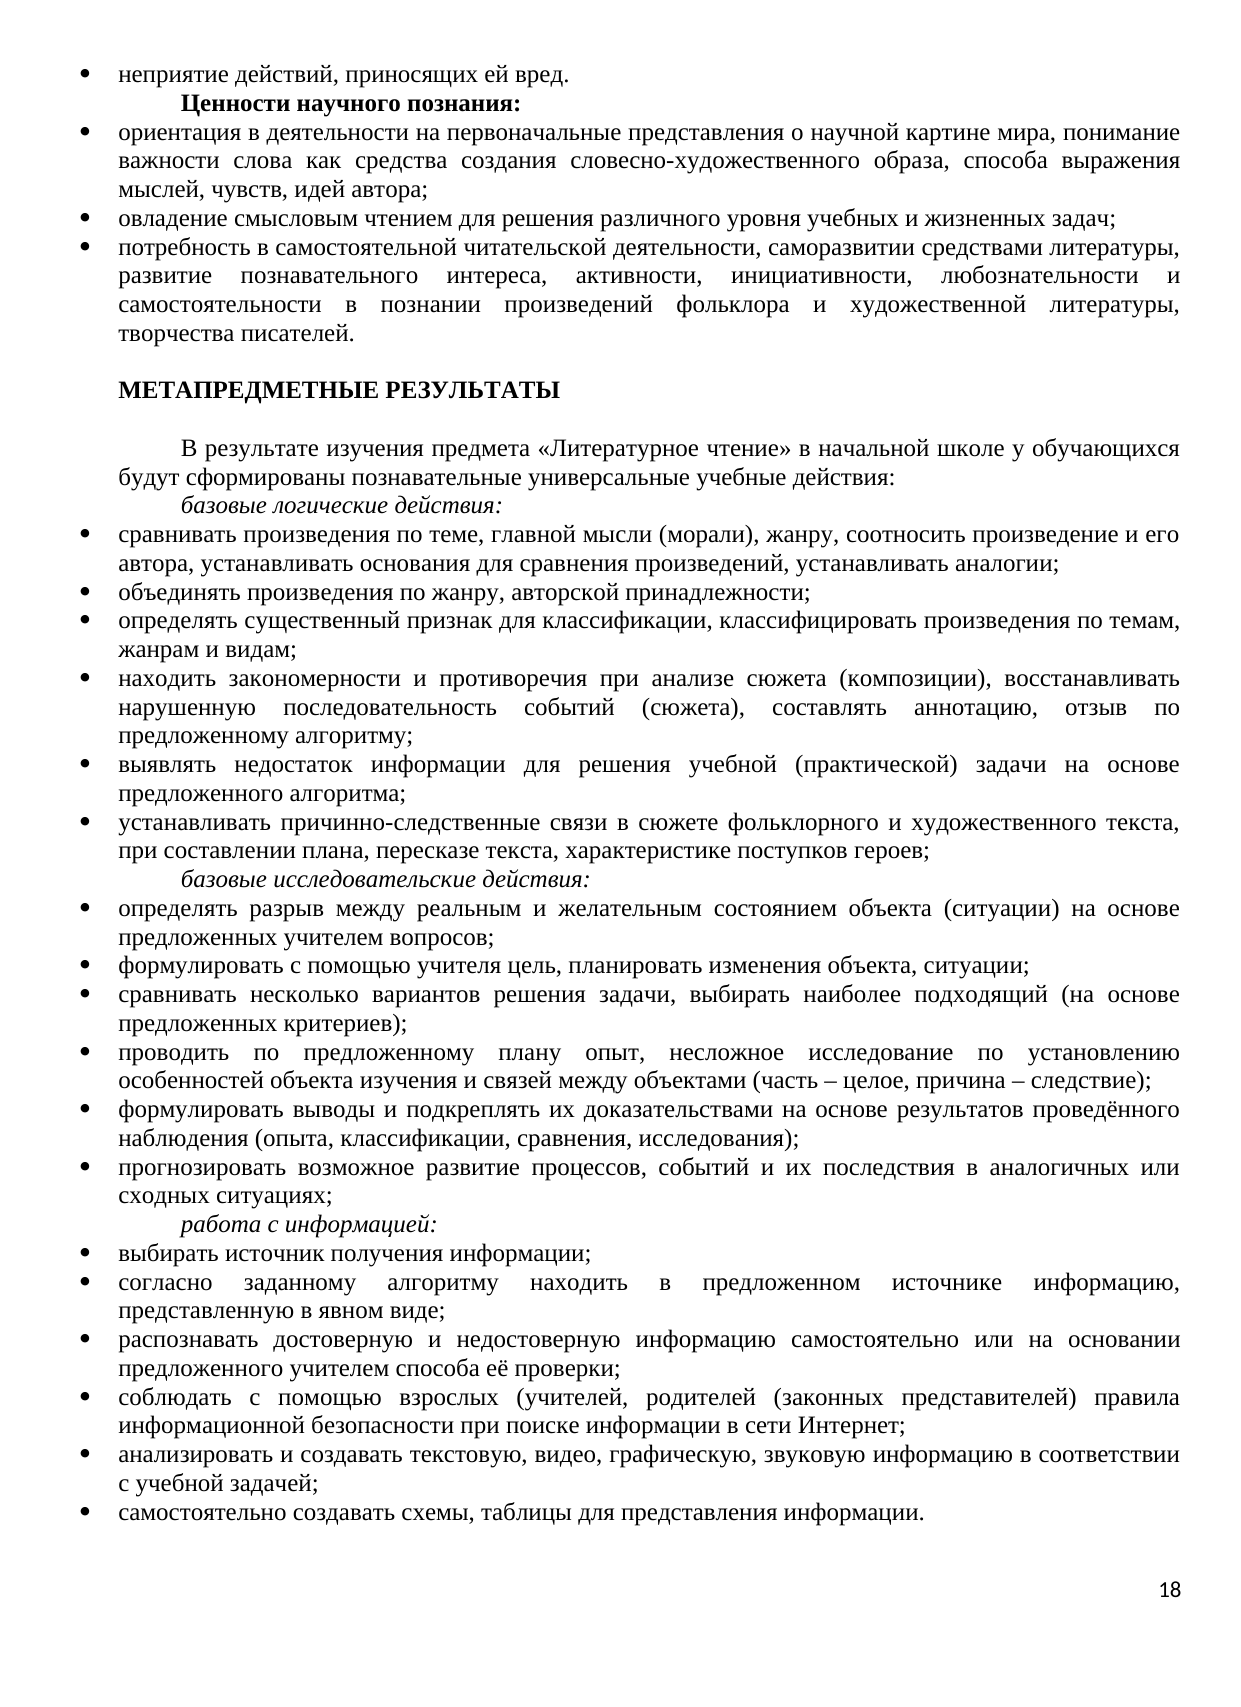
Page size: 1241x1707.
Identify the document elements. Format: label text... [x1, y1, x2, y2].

text Ценности научного познания: [118, 88, 1181, 117]
list определять разрыв между реальным и желательным состоянием объекта (ситуации) на основе предложенных учителем вопросов; [81, 893, 1181, 950]
list объединять произведения по жанру, авторской принадлежности; [81, 577, 1181, 605]
list формулировать с помощью учителя цель, планировать изменения объекта, ситуации; [81, 950, 1181, 979]
list проводить по предложенному плану опыт, несложное исследование по установлению особенностей объекта изучения и связей между объектами (часть – целое, причина – следствие); [81, 1037, 1181, 1094]
list находить закономерности и противоречия при анализе сюжета (композиции), восстанавливать нарушенную последовательность событий (сюжета), составлять аннотацию, отзыв по предложенному алгоритму; [81, 663, 1181, 749]
list самостоятельно создавать схемы, таблицы для представления информации. [81, 1497, 1181, 1525]
list выявлять недостаток информации для решения учебной (практической) задачи на основе предложенного алгоритма; [81, 749, 1181, 807]
list устанавливать причинно-следственные связи в сюжете фольклорного и художественного текста, при составлении плана, пересказе текста, характеристике поступков героев; [81, 807, 1181, 864]
text базовые логические действия: [118, 490, 1181, 519]
list овладение смысловым чтением для решения различного уровня учебных и жизненных задач; [81, 203, 1181, 232]
list выбирать источник получения информации; [81, 1238, 1181, 1267]
text базовые исследовательские действия: [118, 864, 1181, 893]
list ориентация в деятельности на первоначальные представления о научной картине мира, понимание важности слова как средства создания словесно-художественного образа, способа выражения мыслей, чувств, идей автора; [81, 117, 1181, 203]
list анализировать и создавать текстовую, видео, графическую, звуковую информацию в соответствии с учебной задачей; [81, 1439, 1181, 1497]
list определять существенный признак для классификации, классифицировать произведения по темам, жанрам и видам; [81, 605, 1181, 663]
list формулировать выводы и подкреплять их доказательствами на основе результатов проведённого наблюдения (опыта, классификации, сравнения, исследования); [81, 1094, 1181, 1152]
list сравнивать произведения по теме, главной мысли (морали), жанру, соотносить произведение и его автора, устанавливать основания для сравнения произведений, устанавливать аналогии; [81, 519, 1181, 577]
list неприятие действий, приносящих ей вред. [81, 59, 1181, 88]
text МЕТАПРЕДМЕТНЫЕ РЕЗУЛЬТАТЫ [118, 375, 1181, 404]
text В результате изучения предмета «Литературное чтение» в начальной школе у обучающихся будут сформированы познавательные универсальные учебные действия: [118, 433, 1181, 490]
list соблюдать с помощью взрослых (учителей, родителей (законных представителей) правила информационной безопасности при поиске информации в сети Интернет; [81, 1382, 1181, 1439]
text работа с информацией: [118, 1209, 1181, 1238]
list прогнозировать возможное развитие процессов, событий и их последствия в аналогичных или сходных ситуациях; [81, 1152, 1181, 1209]
list согласно заданному алгоритму находить в предложенном источнике информацию, представленную в явном виде; [81, 1267, 1181, 1324]
list потребность в самостоятельной читательской деятельности, саморазвитии средствами литературы, развитие познавательного интереса, активности, инициативности, любознательности и самостоятельности в познании произведений фольклора и художественной литературы, творчества писателей. [81, 232, 1181, 347]
list сравнивать несколько вариантов решения задачи, выбирать наиболее подходящий (на основе предложенных критериев); [81, 979, 1181, 1037]
list распознавать достоверную и недостоверную информацию самостоятельно или на основании предложенного учителем способа её проверки; [81, 1324, 1181, 1382]
